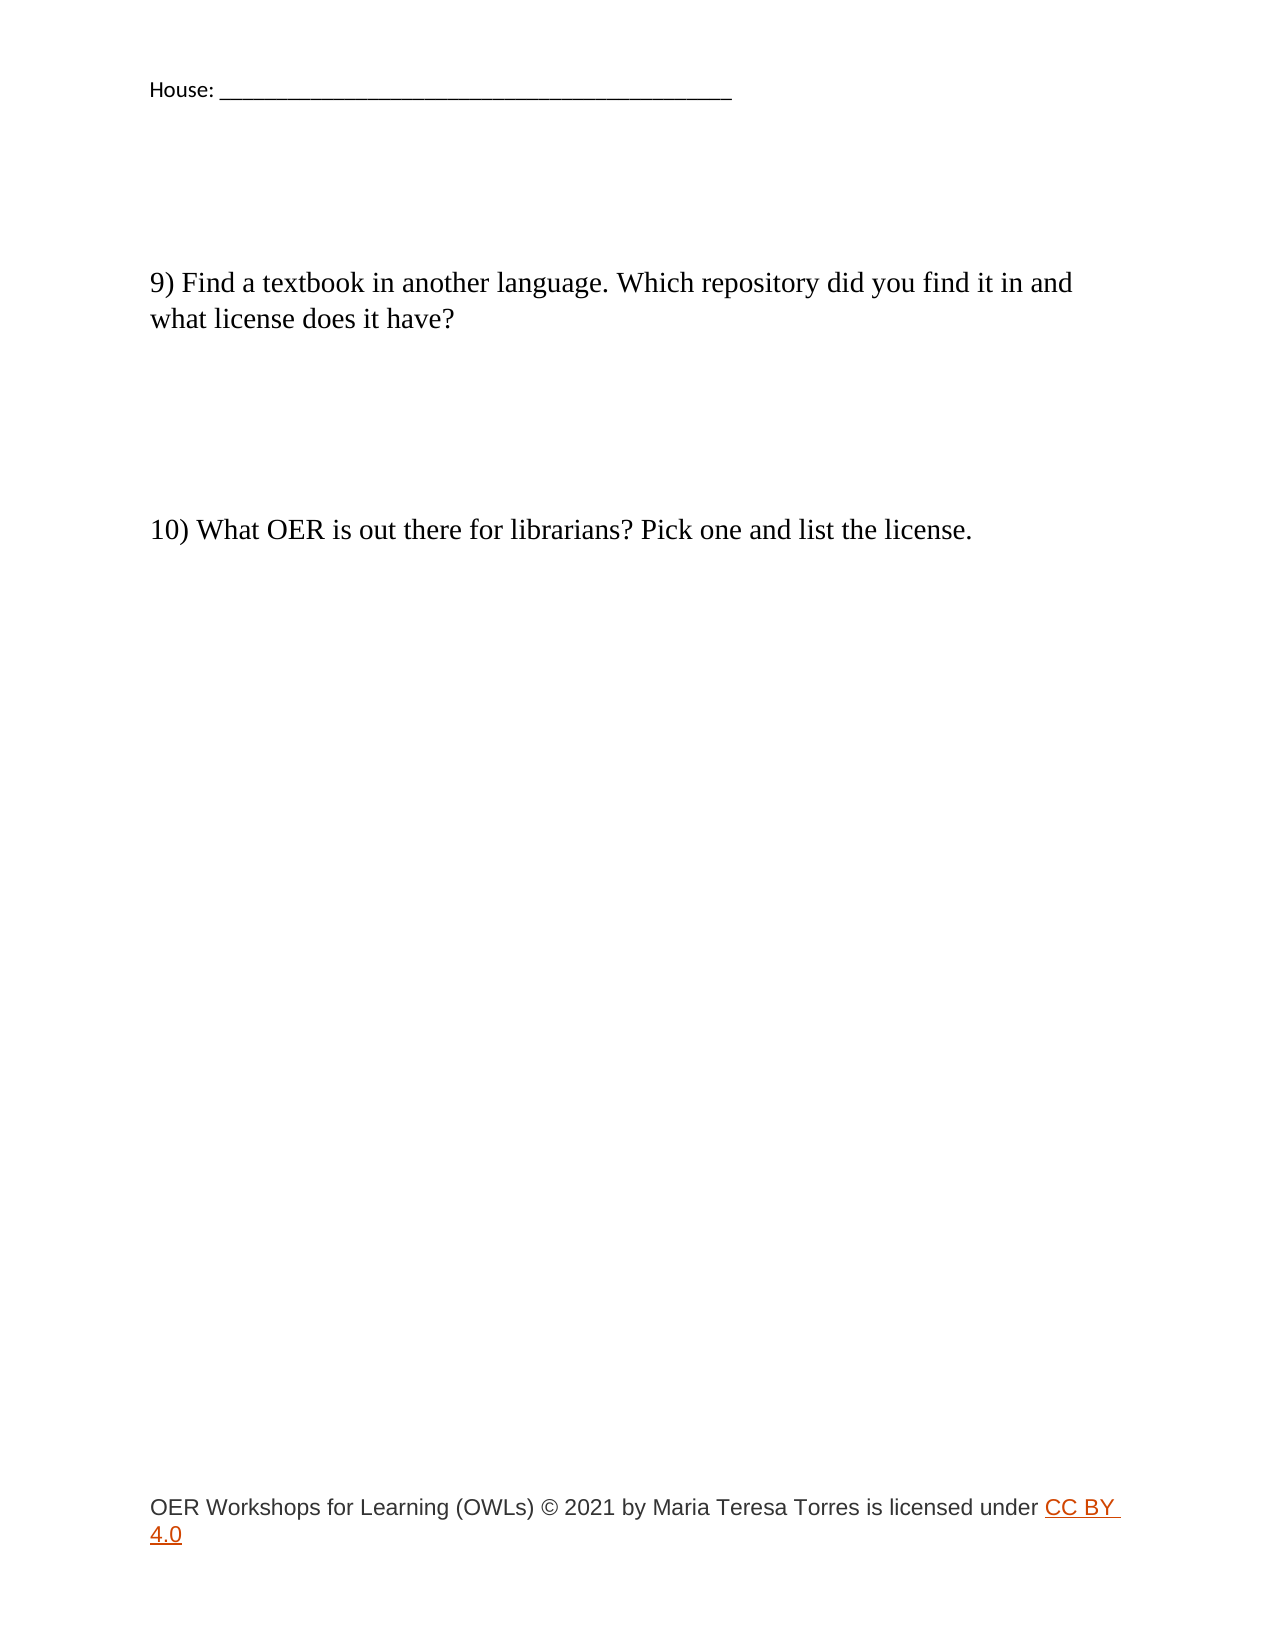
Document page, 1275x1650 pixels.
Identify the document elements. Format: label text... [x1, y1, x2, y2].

text 9) Find a textbook in another language. Which repository did you find it in and what license does it have? [150, 265, 1125, 334]
text 10) What OER is out there for librarians? Pick one and list the license. [150, 512, 1125, 546]
